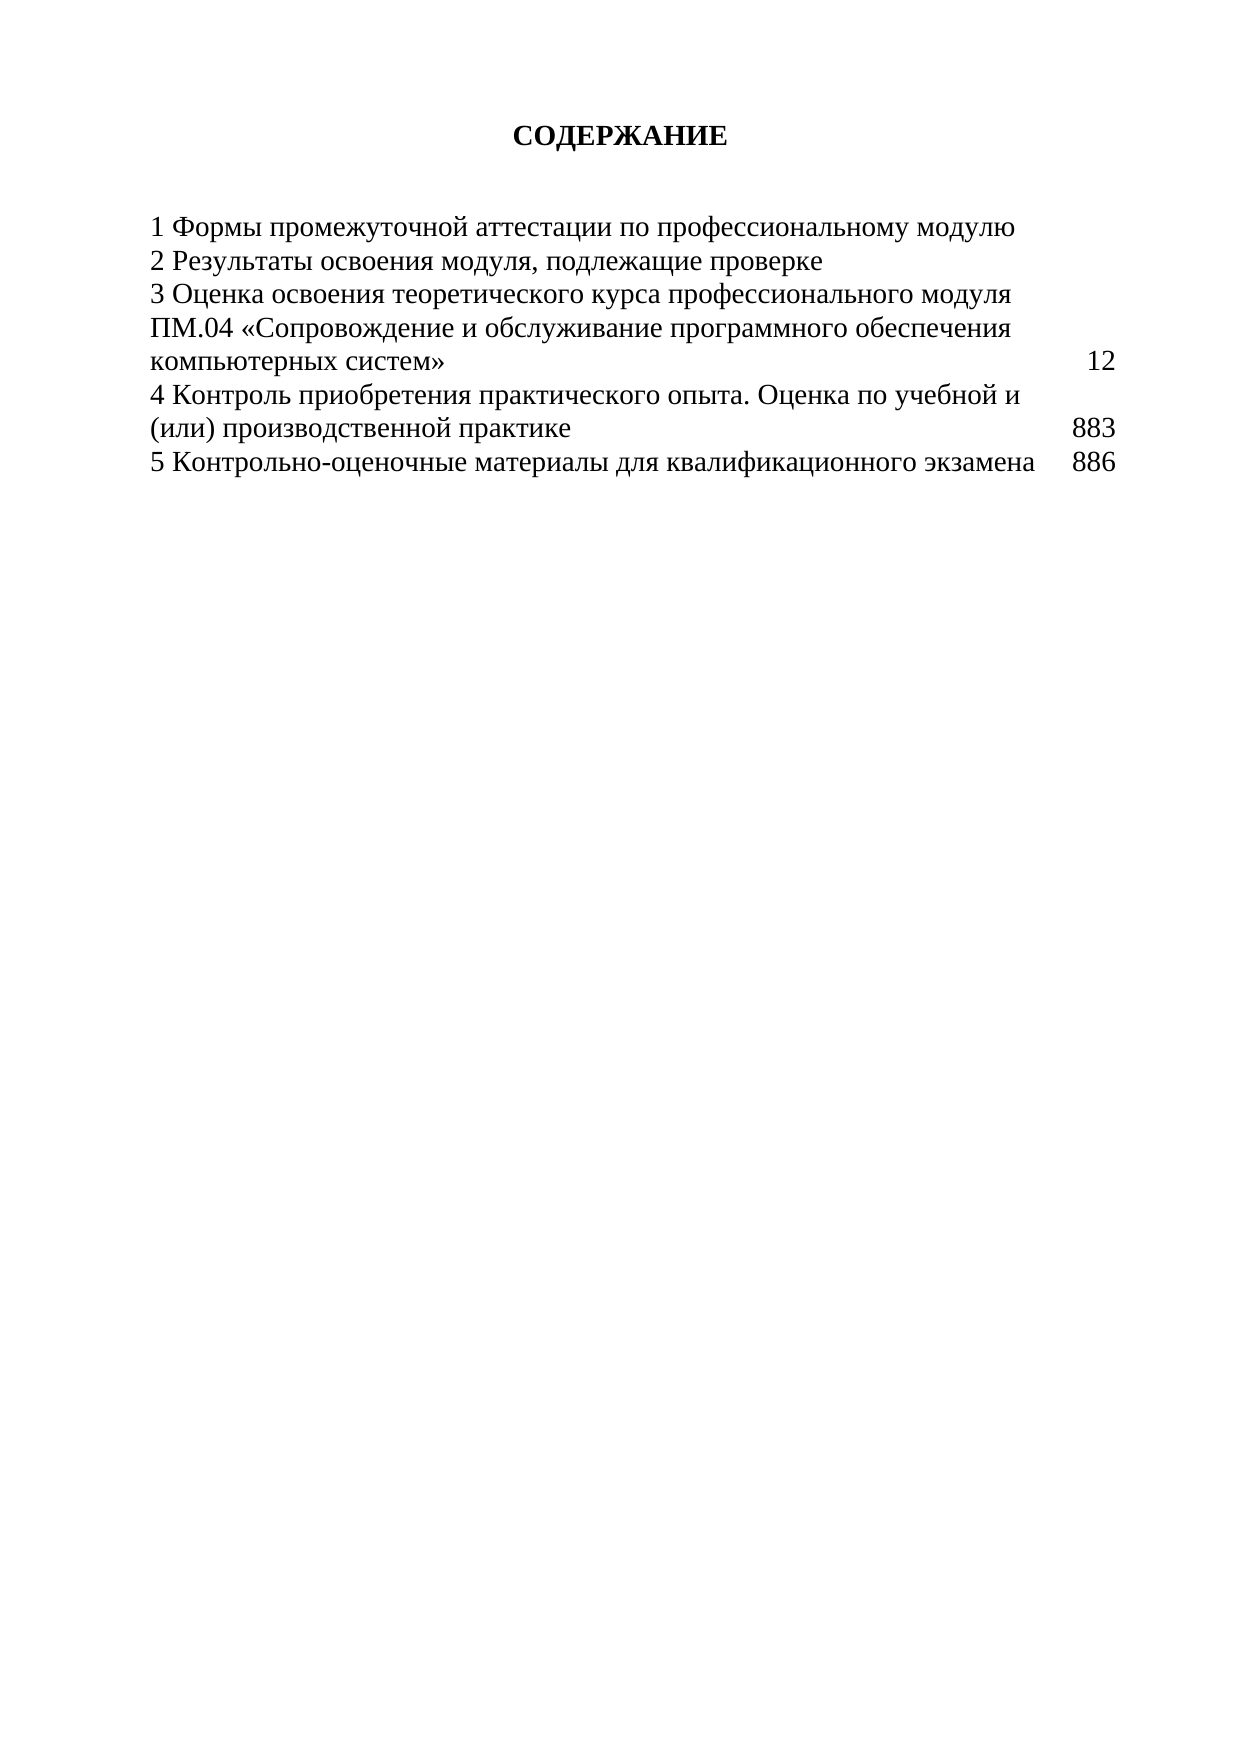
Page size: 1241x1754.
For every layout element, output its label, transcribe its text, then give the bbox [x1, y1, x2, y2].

subtitle СОДЕРЖАНИЕ [150, 118, 1090, 152]
text 1 Формы промежуточной аттестации по профессиональному модулю 4 [150, 209, 1090, 243]
text 2 Результаты освоения модуля, подлежащие проверке 5 [150, 243, 1090, 276]
text ПМ.04 «Сопровождение и обслуживание программного обеспечения компьютерных систем» 12 [150, 310, 1090, 377]
text 3 Оценка освоения теоретического курса профессионального модуля [150, 276, 1090, 310]
text 5 Контрольно-оценочные материалы для квалификационного экзамена 886 [150, 444, 1090, 478]
text 4 Контроль приобретения практического опыта. Оценка по учебной и (или) производственной практике 883 [150, 377, 1090, 444]
